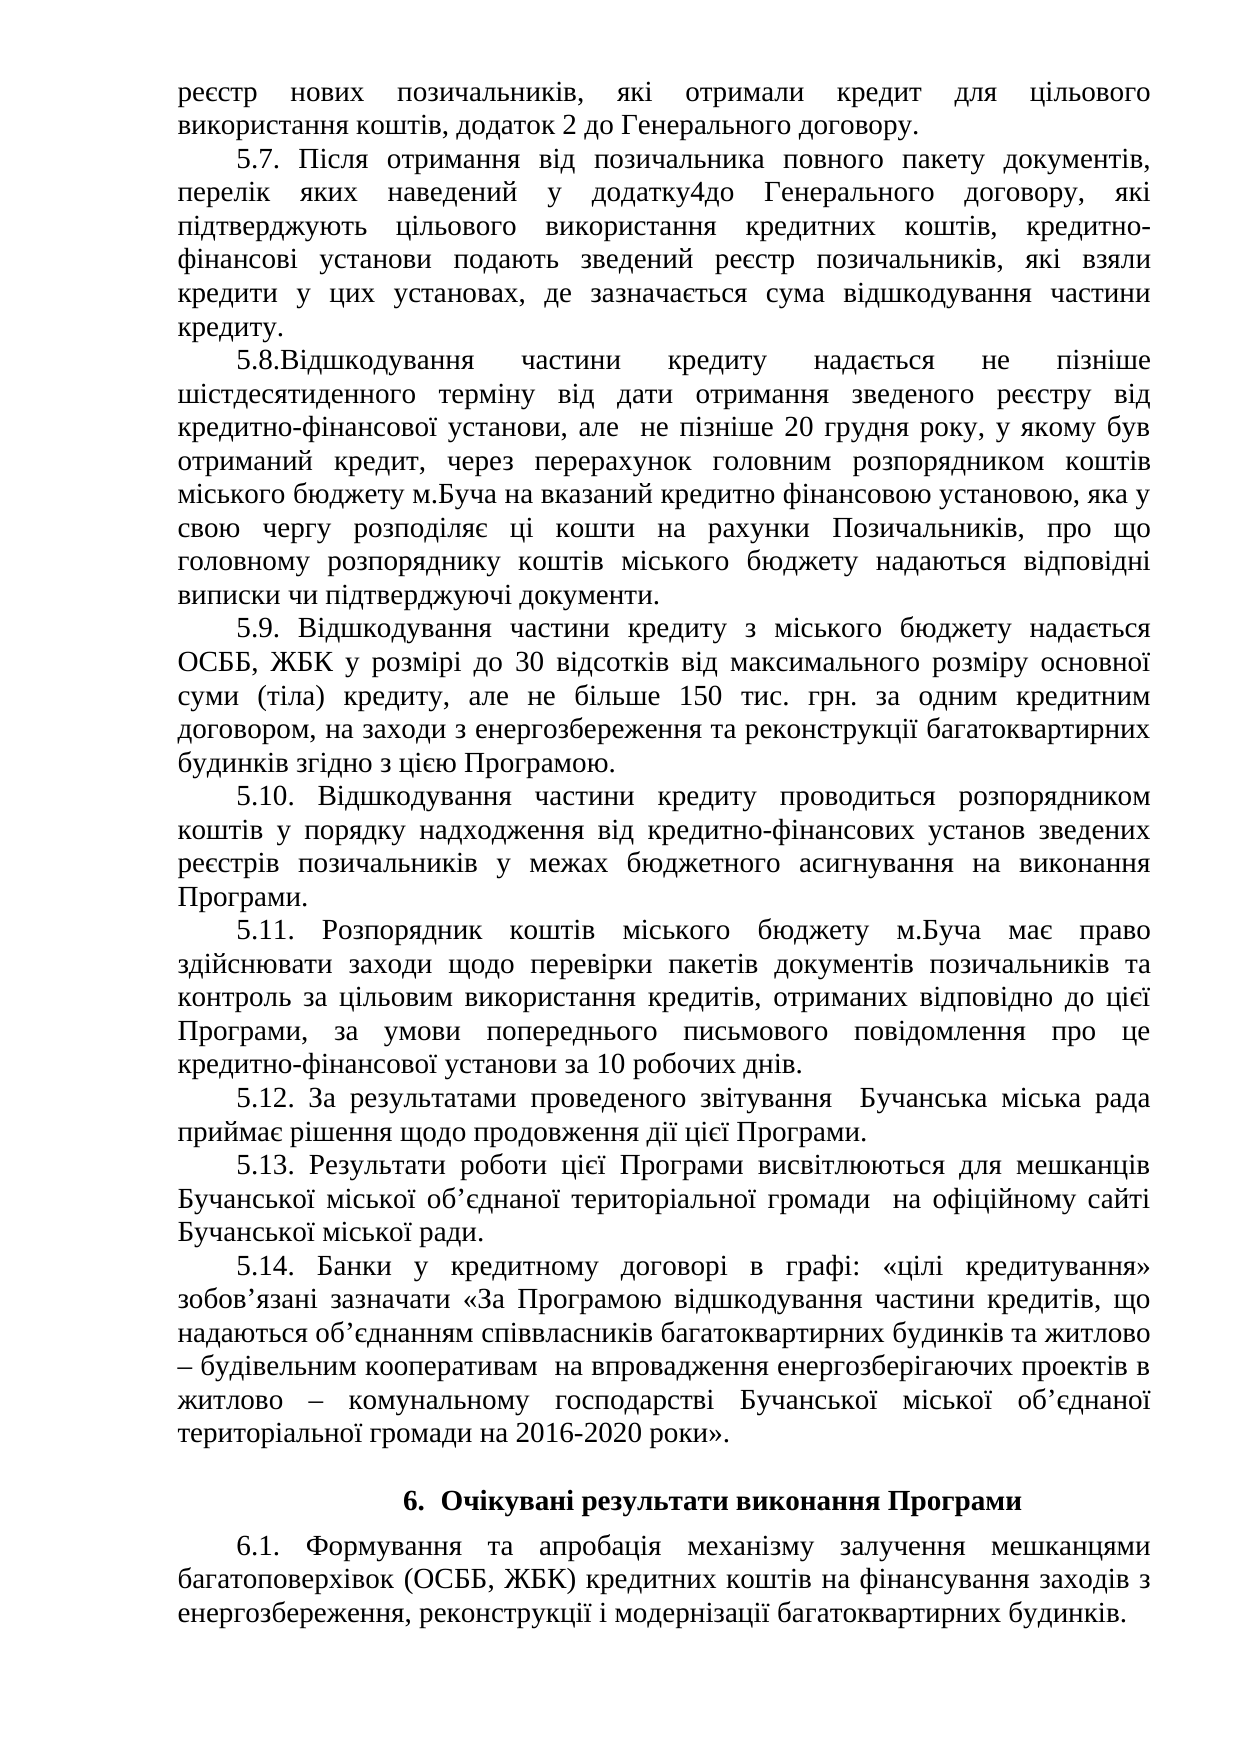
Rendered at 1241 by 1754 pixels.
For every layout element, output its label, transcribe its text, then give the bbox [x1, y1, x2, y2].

text 5.9. Відшкодування частини кредиту з міського бюджету надається ОСББ, ЖБК у розмірі до 30 відсотків від максимального розміру основної суми (тіла) кредиту, але не більше 150 тис. грн. за одним кредитним договором, на заходи з енергозбереження та реконструкції багатоквартирних будинків згідно з цією Програмою. [177, 611, 1152, 778]
text 5.8.Відшкодування частини кредиту надається не пізніше шістдесятиденного терміну від дати отримання зведеного реєстру від кредитно-фінансової установи, але не пізніше 20 грудня року, у якому був отриманий кредит, через перерахунок головним розпорядником коштів міського бюджету м.Буча на вказаний кредитно фінансовою установою, яка у свою чергу розподіляє ці кошти на рахунки Позичальників, про що головному розпоряднику коштів міського бюджету надаються відповідні виписки чи підтверджуючі документи. [177, 342, 1152, 611]
text 5.7. Після отримання від позичальника повного пакету документів, перелік яких наведений у додатку4до Генерального договору, які підтверджують цільового використання кредитних коштів, кредитно-фінансові установи подають зведений реєстр позичальників, які взяли кредити у цих установах, де зазначається сума відшкодування частини кредиту. [177, 141, 1152, 342]
text 5.12. За результатами проведеного звітування Бучанська міська рада приймає рішення щодо продовження дії цієї Програми. [177, 1080, 1152, 1147]
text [177, 74, 1152, 141]
text 6.1. Формування та апробація механізму залучення мешканцями багатоповерхівок (ОСББ, ЖБК) кредитних коштів на фінансування заходів з енергозбереження, реконструкції і модернізації багатоквартирних будинків. [177, 1528, 1152, 1629]
text 5.11. Розпорядник коштів міського бюджету м.Буча має право здійснювати заходи щодо перевірки пакетів документів позичальників та контроль за цільовим використання кредитів, отриманих відповідно до цієї Програми, за умови попереднього письмового повідомлення про це кредитно-фінансової установи за 10 робочих днів. [177, 912, 1152, 1080]
text 5.13. Результати роботи цієї Програми висвітлюються для мешканців Бучанської міської об’єднаної територіальної громади на офіційному сайті Бучанської міської ради. [177, 1147, 1152, 1248]
list Очікувані результати виконання Програми [274, 1483, 1152, 1516]
text 5.14. Банки у кредитному договорі в графі: «цілі кредитування» зобов’язані зазначати «За Програмою відшкодування частини кредитів, що надаються об’єднанням співвласників багатоквартирних будинків та житлово – будівельним кооперативам на впровадження енергозберігаючих проектів в житлово – комунальному господарстві Бучанської міської об’єднаної територіальної громади на 2016-2020 роки». [177, 1248, 1152, 1449]
text 5.10. Відшкодування частини кредиту проводиться розпорядником коштів у порядку надходження від кредитно-фінансових установ зведених реєстрів позичальників у межах бюджетного асигнування на виконання Програми. [177, 778, 1152, 912]
